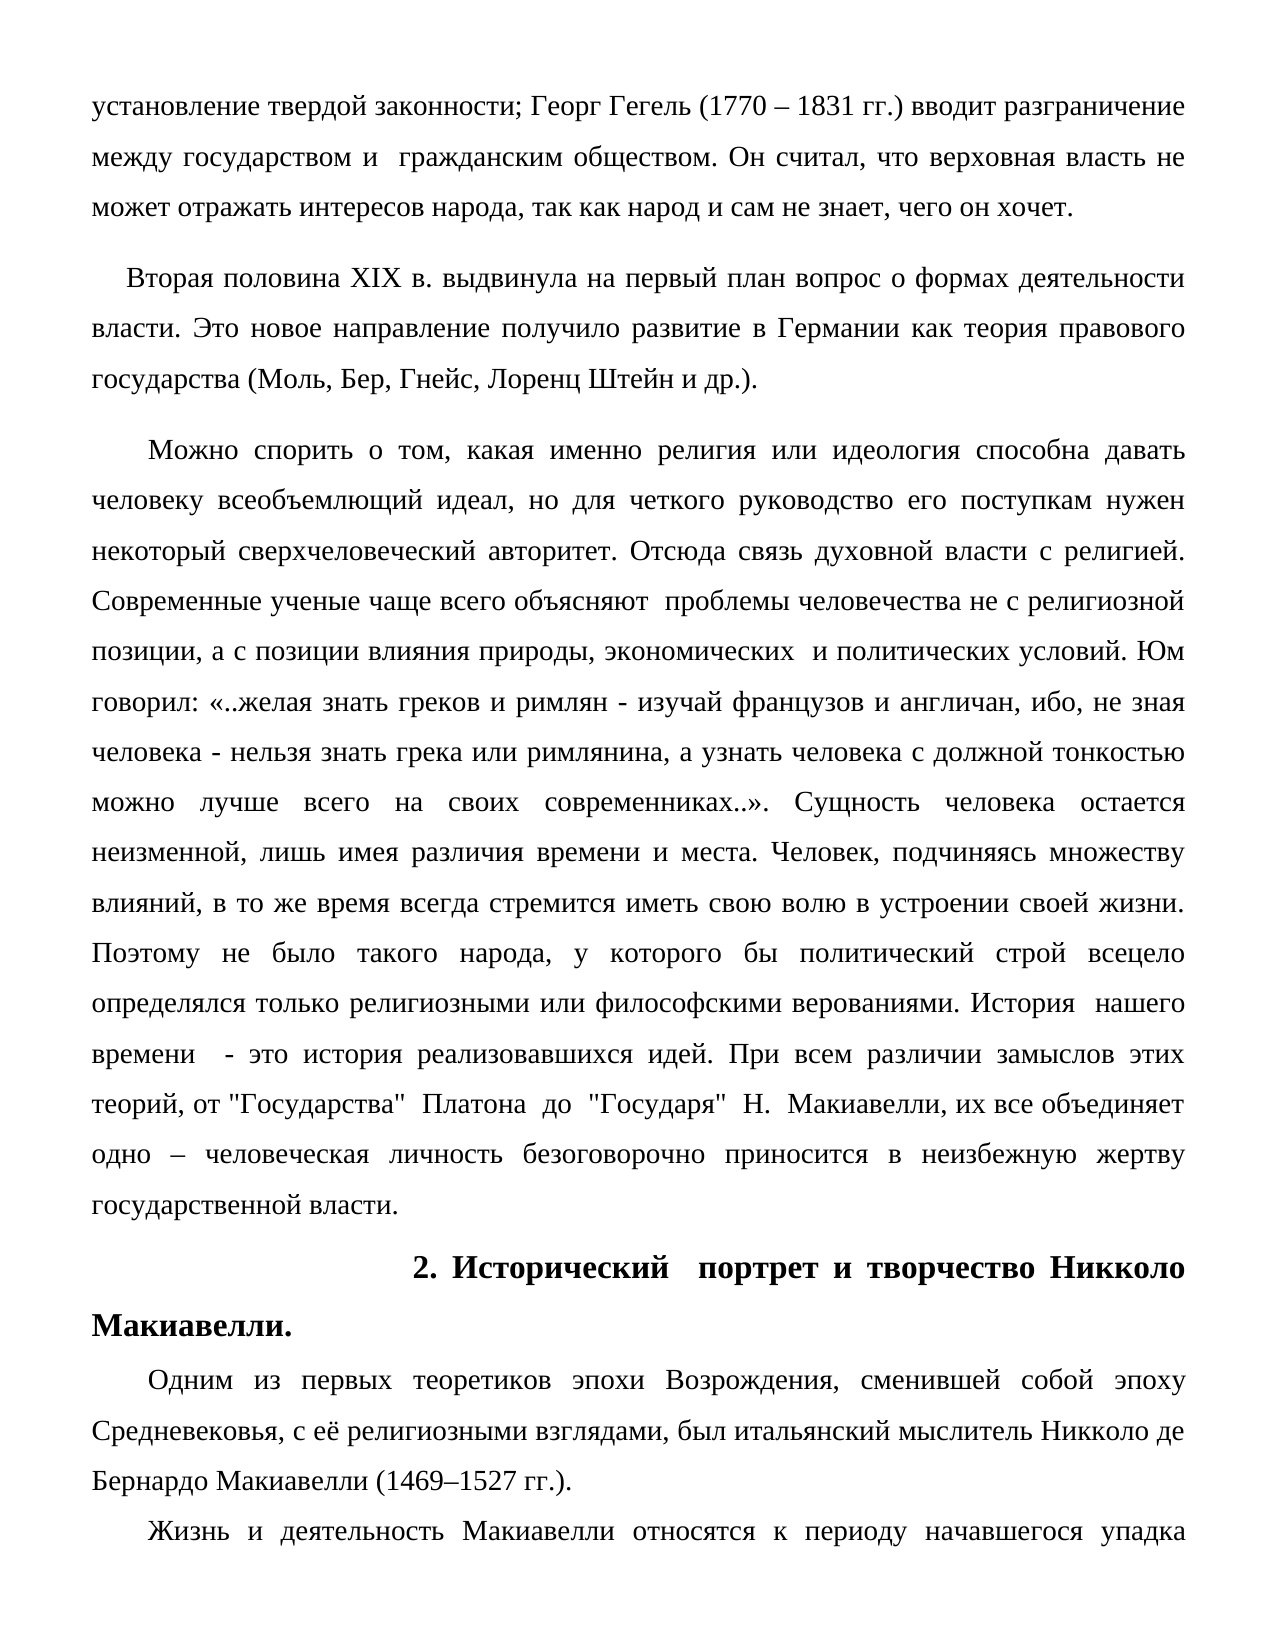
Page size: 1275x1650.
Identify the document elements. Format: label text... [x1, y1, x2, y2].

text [91, 88, 1186, 223]
text 2. Исторический портрет и творчество Никколо Макиавелли. [91, 1247, 1186, 1343]
text Вторая половина XIX в. выдвинула на первый план вопрос о формах деятельности власти. Это новое направление получило развитие в Германии как теория правового государства (Моль, Бер, Гнейс, Лоренц Штейн и др.). [91, 260, 1186, 394]
text Можно спорить о том, какая именно религия или идеология способна давать человеку всеобъемлющий идеал, но для четкого руководство его поступкам нужен некоторый сверхчеловеческий авторитет. Отсюда связь духовной власти с религией. Современные ученые чаще всего объясняют проблемы человечества не с религиозной позиции, а с позиции влияния природы, экономических и политических условий. Юм говорил: «..желая знать греков и римлян - изучай французов и англичан, ибо, не зная человека - нельзя знать грека или римлянина, а узнать человека с должной тонкостью можно лучше всего на своих современниках..». Сущность человека остается неизменной, лишь имея различия времени и места. Человек, подчиняясь множеству влияний, в то же время всегда стремится иметь свою волю в устроении своей жизни. Поэтому не было такого народа, у которого бы политический строй всецело определялся только религиозными или философскими верованиями. История нашего времени - это история реализовавшихся идей. При всем различии замыслов этих теорий, от "Государства" Платона до "Государя" Н. Макиавелли, их все объединяет одно – человеческая личность безоговорочно приносится в неизбежную жертву государственной власти. [91, 432, 1186, 1220]
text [91, 1513, 1186, 1547]
text Одним из первых теоретиков эпохи Возрождения, сменившей собой эпоху Средневековья, с её религиозными взглядами, был итальянский мыслитель Никколо де Бернардо Макиавелли (1469–1527 гг.). [91, 1362, 1186, 1497]
